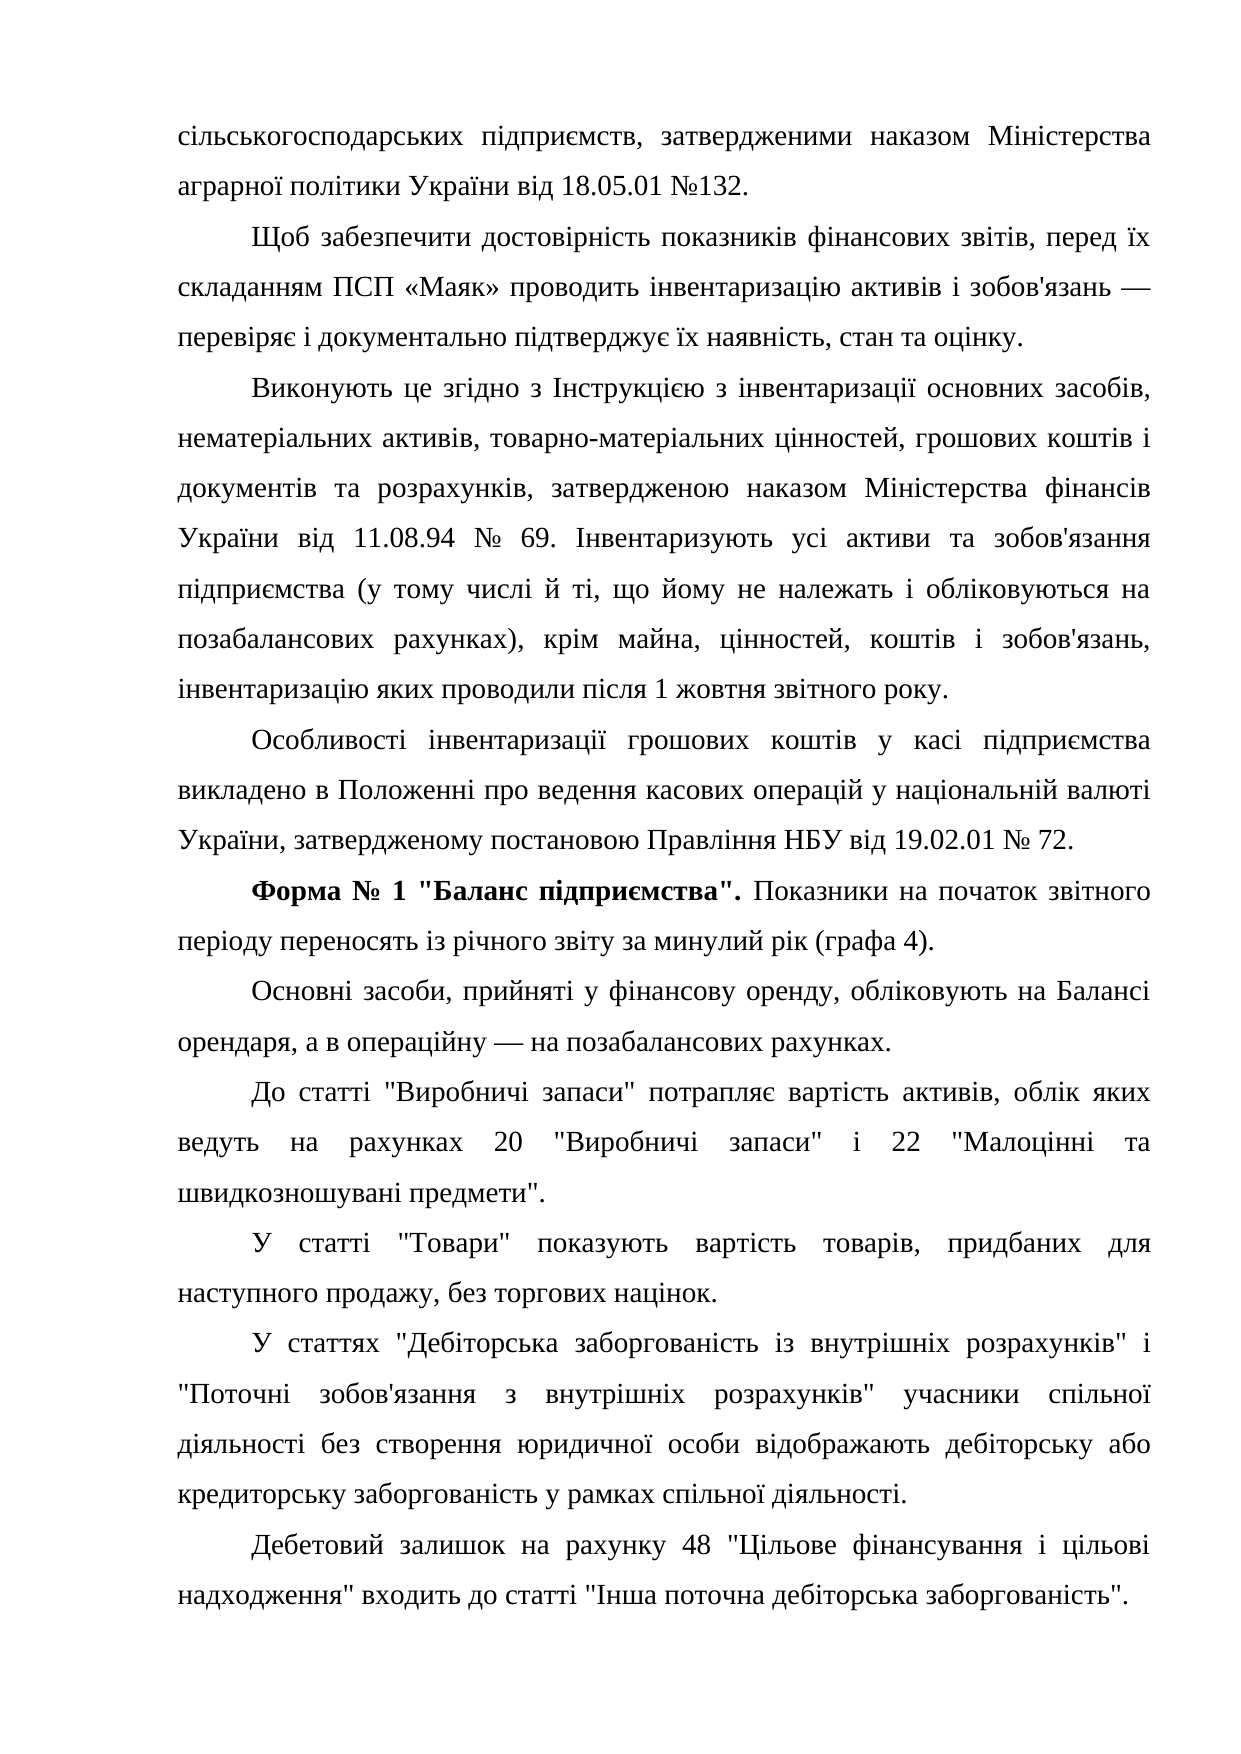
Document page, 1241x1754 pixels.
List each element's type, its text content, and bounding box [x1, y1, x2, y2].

text Дебетовий залишок на рахунку 48 "Цільове фінансування і цільові надходження" входить до статті "Інша поточна дебіторська заборгованість". [177, 1527, 1152, 1611]
text Основні засоби, прийняті у фінансову оренду, обліковують на Балансі орендаря, а в операційну — на позабалансових рахунках. [177, 973, 1152, 1057]
text До статті "Виробничі запаси" потрапляє вартість активів, облік яких ведуть на рахунках 20 "Виробничі запаси" і 22 "Малоцінні та швидкозношувані предмети". [177, 1074, 1152, 1208]
text У статті "Товари" показують вартість товарів, придбаних для наступного продажу, без торгових націнок. [177, 1225, 1152, 1309]
text Особливості інвентаризації грошових коштів у касі підприємства викладено в Положенні про ведення касових операцій у національній валюті України, затвердженому постановою Правління НБУ від 19.02.01 № 72. [177, 722, 1152, 856]
text У статтях "Дебіторська заборгованість із внутрішніх розрахунків" і "Поточні зобов'язання з внутрішніх розрахунків" учасники спільної діяльності без створення юридичної особи відображають дебіторську або кредиторську заборгованість у рамках спільної діяльності. [177, 1326, 1152, 1510]
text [177, 118, 1152, 202]
text Форма № 1 "Баланс підприємства". Показники на початок звітного періоду переносять із річного звіту за минулий рік (графа 4). [177, 873, 1152, 957]
text Щоб забезпечити достовірність показників фінансових звітів, перед їх складанням ПСП «Маяк» проводить інвентаризацію активів і зобов'язань — перевіряє і документально підтверджує їх наявність, стан та оцінку. [177, 219, 1152, 353]
text Виконують це згідно з Інструкцією з інвентаризації основних засобів, нематеріальних активів, товарно-матеріальних цінностей, грошових коштів і документів та розрахунків, затвердженою наказом Міністерства фінансів України від 11.08.94 № 69. Інвентаризують усі активи та зобов'язання підприємства (у тому числі й ті, що йому не належать і обліковуються на позабалансових рахунках), крім майна, цінностей, коштів і зобов'язань, інвентаризацію яких проводили після 1 жовтня звітного року. [177, 370, 1152, 705]
